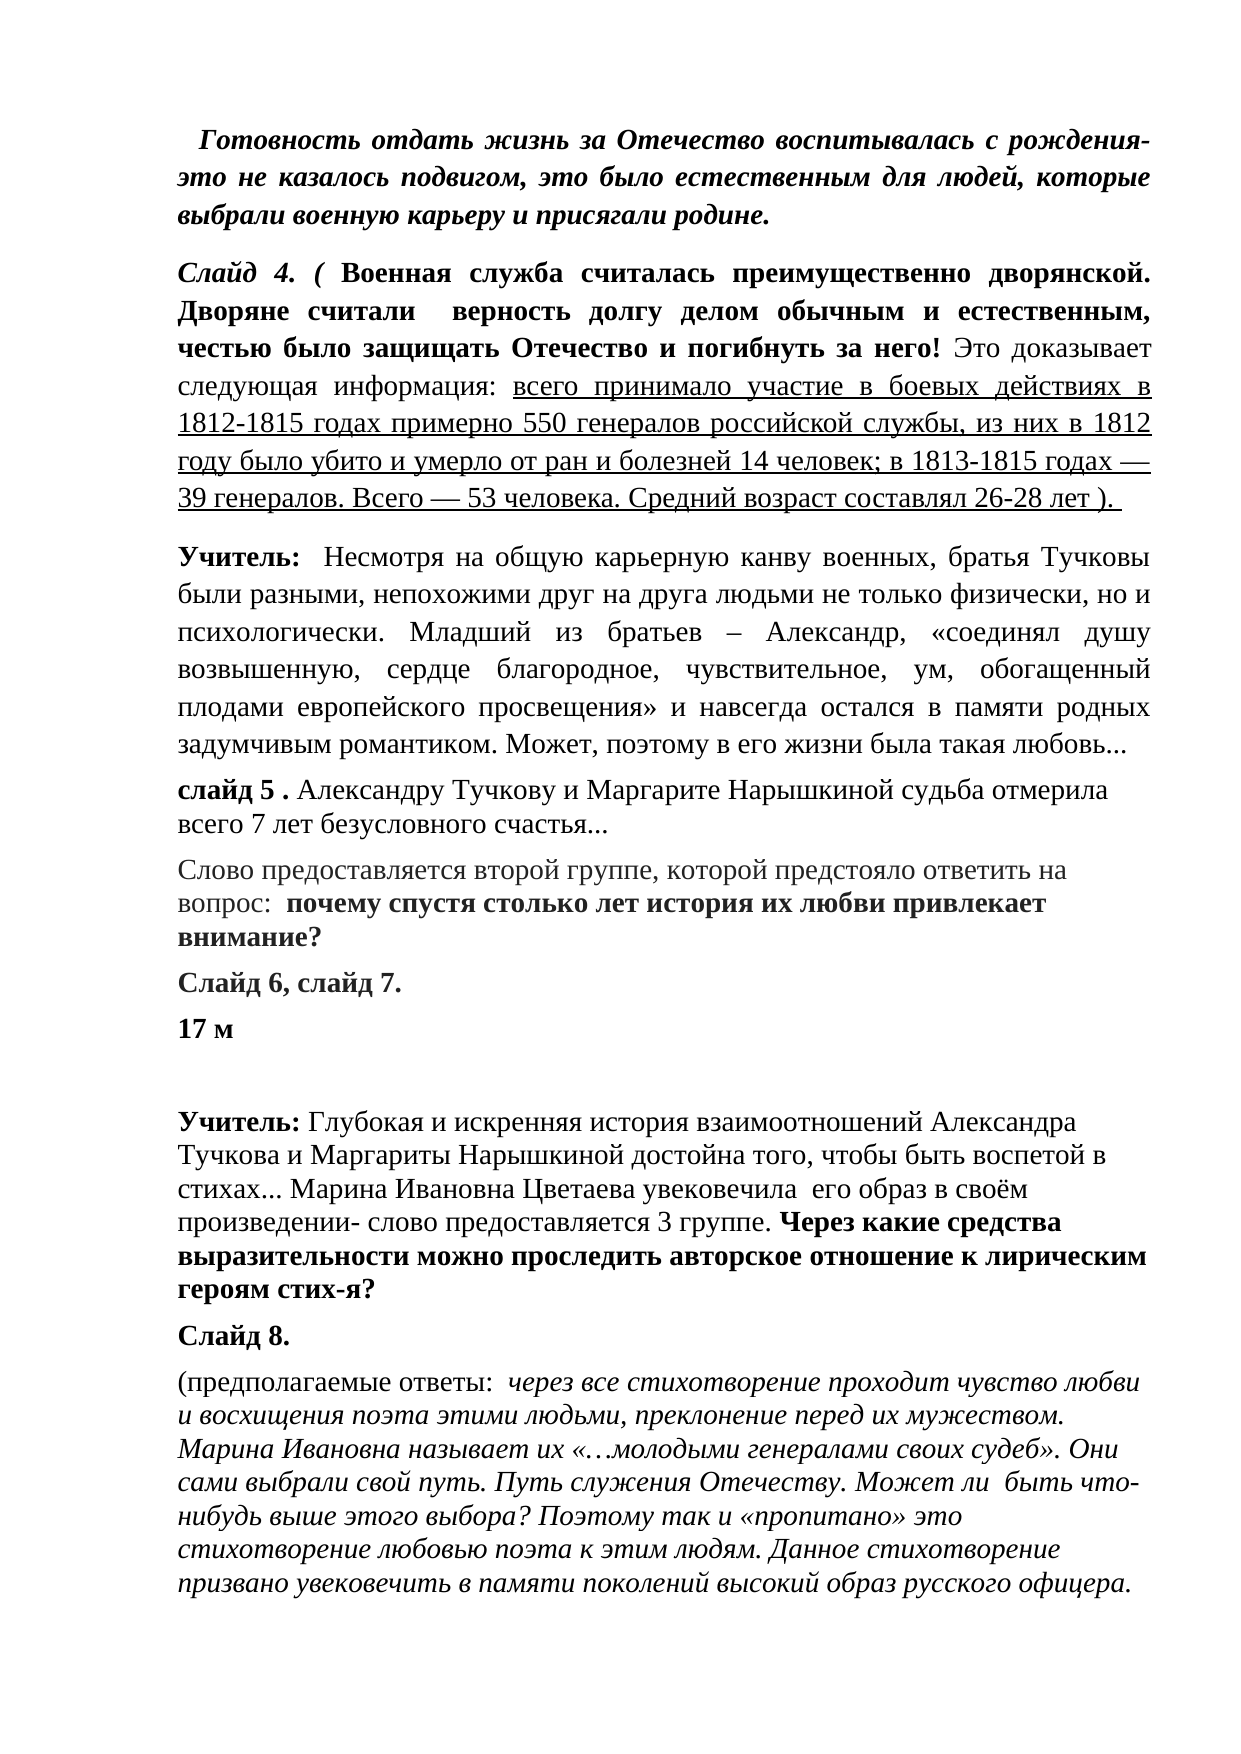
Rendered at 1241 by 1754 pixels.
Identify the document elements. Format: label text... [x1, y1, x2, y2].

text Слайд 4. ( Военная служба считалась преимущественно дворянской. Дворяне считали верность долгу делом обычным и естественным, честью было защищать Отечество и погибнуть за него! Это доказывает следующая информация: всего принимало участие в боевых действиях в 1812-1815 годах примерно 550 генералов российской службы, из них в 1812 году было убито и умерло от ран и болезней 14 человек; в 1813-1815 годах — 39 генералов. Всего — 53 человека. Средний возраст составлял 26-28 лет ). [177, 399, 1152, 434]
text 17 м [177, 1011, 1152, 1044]
text Слово предоставляется второй группе, которой предстояло ответить на вопрос: почему спустя столько лет история их любви привлекает внимание? [177, 852, 1152, 952]
text (предполагаемые ответы: через все стихотворение проходит чувство любви и восхищения поэта этими людьми, преклонение перед их мужеством. Марина Ивановна называет их «…молодыми генералами своих судеб». Они сами выбрали свой путь. Путь служения Отечеству. Может ли быть что-нибудь выше этого выбора? Поэтому так и «пропитано» это стихотворение любовью поэта к этим людям. Данное стихотворение призвано увековечить в памяти поколений высокий образ русского офицера. [962, 1364, 1152, 1598]
text Слайд 6, слайд 7. [177, 965, 1152, 998]
text Учитель: Несмотря на общую карьерную канву военных, братья Тучковы были разными, непохожими друг на друга людьми не только физически, но и психологически. Младший из братьев – Александр, «соединял душу возвышенную, сердце благородное, чувствительное, ум, обогащенный плодами европейского просвещения» и навсегда остался в памяти родных задумчивым романтиком. Может, поэтому в его жизни была такая любовь... [177, 722, 1152, 760]
text Учитель: Несмотря на общую карьерную канву военных, братья Тучковы были разными, непохожими друг на друга людьми не только физически, но и психологически. Младший из братьев – Александр, «соединял душу возвышенную, сердце благородное, чувствительное, ум, обогащенный плодами европейского просвещения» и навсегда остался в памяти родных задумчивым романтиком. Может, поэтому в его жизни была такая любовь... [177, 535, 1152, 576]
text Слайд 4. ( Военная служба считалась преимущественно дворянской. Дворяне считали верность долгу делом обычным и естественным, честью было защищать Отечество и погибнуть за него! Это доказывает следующая информация: всего принимало участие в боевых действиях в 1812-1815 годах примерно 550 генералов российской службы, из них в 1812 году было убито и умерло от ран и болезней 14 человек; в 1813-1815 годах — 39 генералов. Всего — 53 человека. Средний возраст составлял 26-28 лет ). [177, 435, 1152, 514]
text Учитель: Глубокая и искренняя история взаимоотношений Александра Тучкова и Маргариты Нарышкиной достойна того, чтобы быть воспетой в стихах... Марина Ивановна Цветаева увековечила его образ в своём произведении- слово предоставляется 3 группе. Через какие средства выразительности можно проследить авторское отношение к лирическим героям стих-я? [177, 1104, 1152, 1305]
text Слайд 8. [177, 1318, 1152, 1351]
text Готовность отдать жизнь за Отечество воспитывалась с рождения- это не казалось подвигом, это было естественным для людей, которые выбрали военную карьеру и присягали родине. [177, 118, 1152, 231]
text Слайд 4. ( Военная служба считалась преимущественно дворянской. Дворяне считали верность долгу делом обычным и естественным, честью было защищать Отечество и погибнуть за него! Это доказывает следующая информация: всего принимало участие в боевых действиях в 1812-1815 годах примерно 550 генералов российской службы, из них в 1812 году было убито и умерло от ран и болезней 14 человек; в 1813-1815 годах — 39 генералов. Всего — 53 человека. Средний возраст составлял 26-28 лет ). [177, 251, 1152, 293]
text Слайд 4. ( Военная служба считалась преимущественно дворянской. Дворяне считали верность долгу делом обычным и естественным, честью было защищать Отечество и погибнуть за него! Это доказывает следующая информация: всего принимало участие в боевых действиях в 1812-1815 годах примерно 550 генералов российской службы, из них в 1812 году было убито и умерло от ран и болезней 14 человек; в 1813-1815 годах — 39 генералов. Всего — 53 человека. Средний возраст составлял 26-28 лет ). [177, 364, 1152, 397]
text слайд 5 . Александру Тучкову и Маргарите Нарышкиной судьба отмерила всего 7 лет безусловного счастья... [177, 772, 1152, 839]
